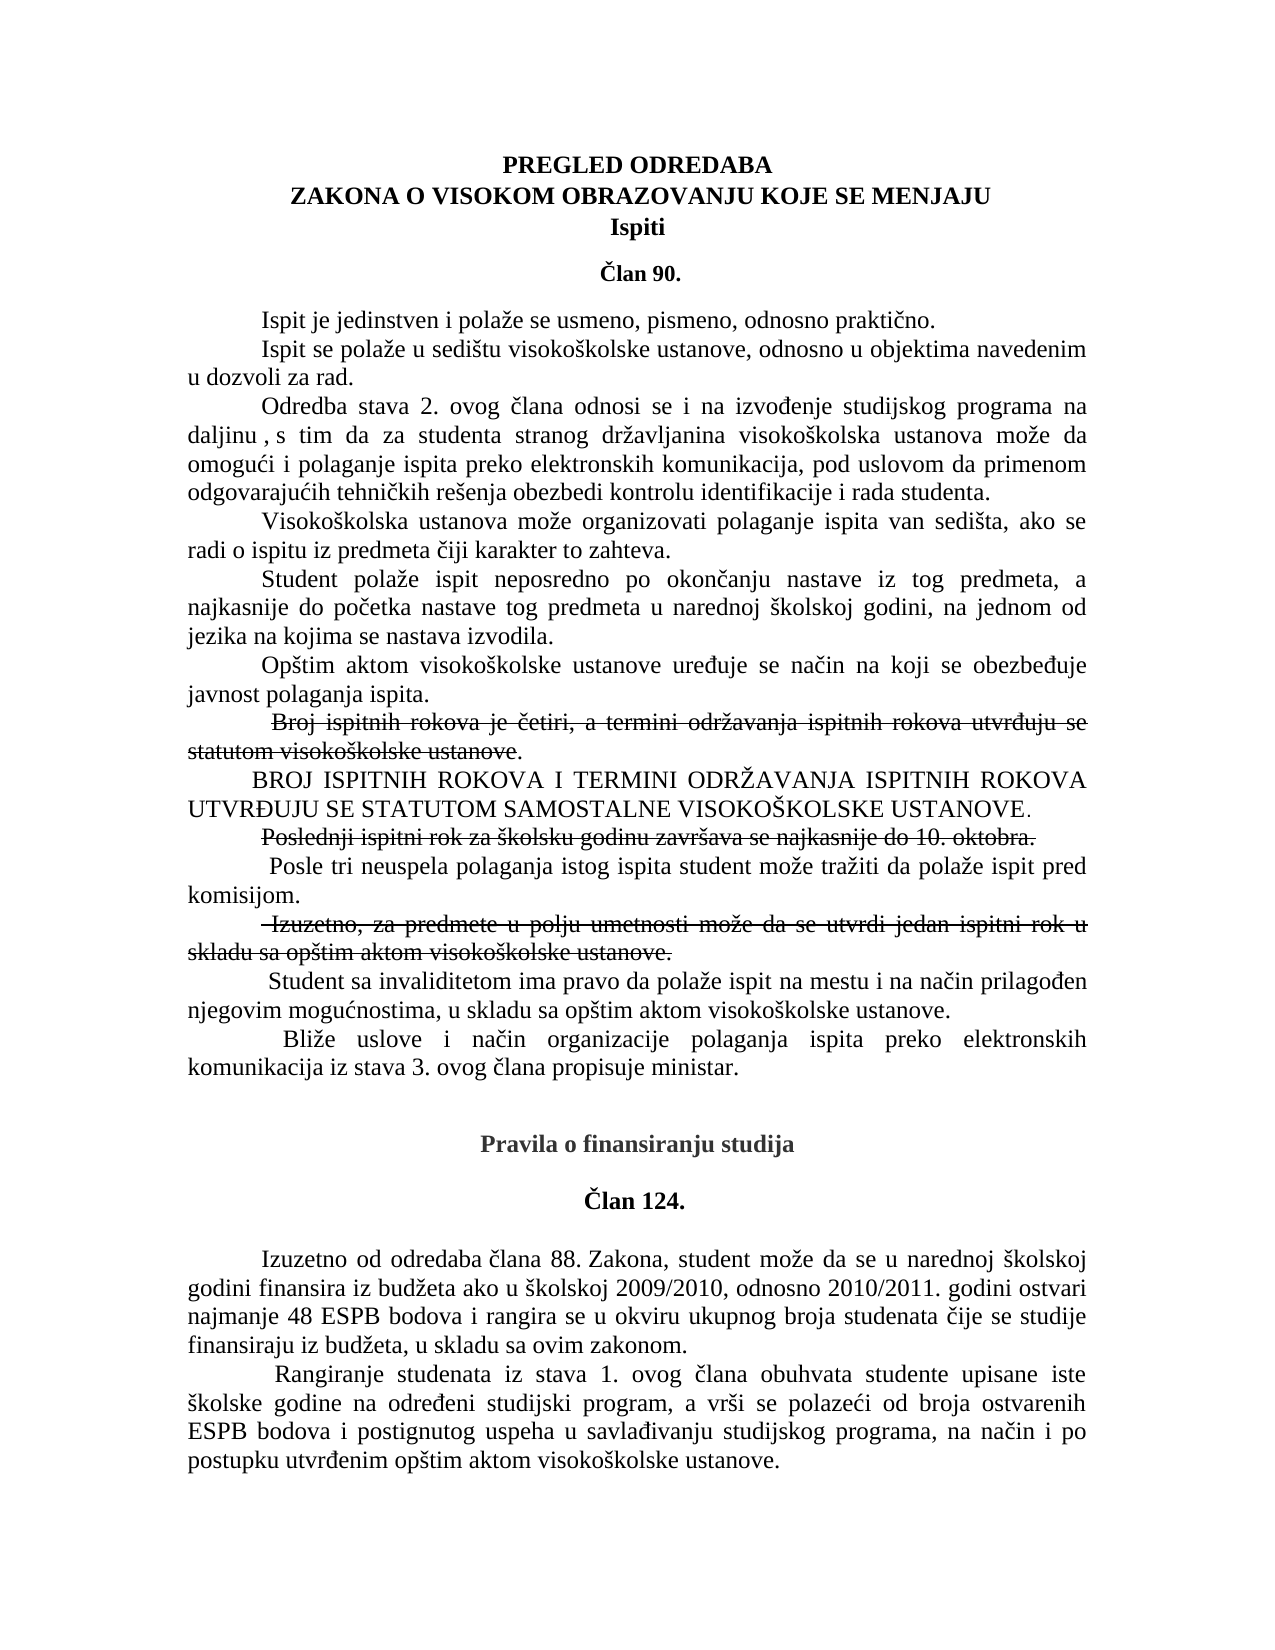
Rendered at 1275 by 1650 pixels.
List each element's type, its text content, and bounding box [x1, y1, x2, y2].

text Opštim aktom visokoškolske ustanove uređuje se način na koji se obezbeđuje javnost polaganja ispita. [187, 650, 1087, 707]
text Član 90. [187, 260, 1087, 286]
text BROJ ISPITNIH ROKOVA I TERMINI ODRŽAVANJA ISPITNIH ROKOVA UTVRĐUJU SE STATUTOM SAMOSTALNE VISOKOŠKOLSKE USTANOVE. [187, 765, 1088, 822]
text Student sa invaliditetom ima pravo da polaže ispit na mestu i na način prilagođen njegovim mogućnostima, u skladu sa opštim aktom visokoškolske ustanove. [187, 966, 1087, 1024]
text Ispit je jedinstven i polaže se usmeno, pismeno, odnosno praktično. [187, 305, 1087, 334]
text Ispit se polaže u sedištu visokoškolske ustanove, odnosno u objektima navedenim u dozvoli za rad. [187, 334, 1087, 391]
text Rangiranje studenata iz stava 1. ovog člana obuhvata studente upisane iste školske godine na određeni studijski program, a vrši se polazeći od broja ostvarenih ESPB bodova i postignutog uspeha u savlađivanju studijskog programa, na način i po postupku utvrđenim opštim aktom visokoškolske ustanove. [187, 1359, 1087, 1474]
text Bliže uslove i način organizacije polaganja ispita preko elektronskih komunikacija iz stava 3. ovog člana propisuje ministar. [187, 1024, 1087, 1081]
text Član 124. [187, 1186, 1087, 1215]
text Pravila o finansiranju studija [187, 1129, 1087, 1158]
text Broj ispitnih rokova je četiri, a termini održavanja ispitnih rokova utvrđuju se statutom visokoškolske ustanove. [187, 707, 1087, 765]
text Izuzetno od odredaba člana 88. Zakona, student može da se u narednoj školskoj godini finansira iz budžeta ako u školskoj 2009/2010, odnosno 2010/2011. godini ostvari najmanje 48 ESPB bodova i rangira se u okviru ukupnog broja studenata čije se studije finansiraju iz budžeta, u skladu sa ovim zakonom. [187, 1244, 1087, 1359]
text Visokoškolska ustanova može organizovati polaganje ispita van sedišta, ako se radi o ispitu iz predmeta čiji karakter to zahteva. [187, 506, 1087, 564]
text Posle tri neuspela polaganja istog ispita student može tražiti da polaže ispit pred komisijom. [187, 851, 1087, 909]
text ZAKONA O VISOKOM OBRAZOVANJU KOJE SE MENJAJU [187, 181, 1087, 210]
text Poslednji ispitni rok za školsku godinu završava se najkasnije do 10. oktobra. [187, 822, 1087, 851]
text Odredba stava 2. ovog člana odnosi se i na izvođenje studijskog programa na daljinu , s tim da za studenta stranog državljanina visokoškolska ustanova može da omogući i polaganje ispita preko elektronskih komunikacija, pod uslovom da primenom odgovarajućih tehničkih rešenja obezbedi kontrolu identifikacije i rada studenta. [187, 391, 1087, 506]
text Izuzetno, za predmete u polju umetnosti može da se utvrdi jedan ispitni rok u skladu sa opštim aktom visokoškolske ustanove. [187, 909, 1087, 966]
text PREGLED ODREDABA [187, 150, 1087, 179]
text Student polaže ispit neposredno po okončanju nastave iz tog predmeta, a najkasnije do početka nastave tog predmeta u narednoj školskoj godini, na jednom od jezika na kojima se nastava izvodila. [187, 564, 1087, 650]
text Ispiti [187, 212, 1087, 241]
